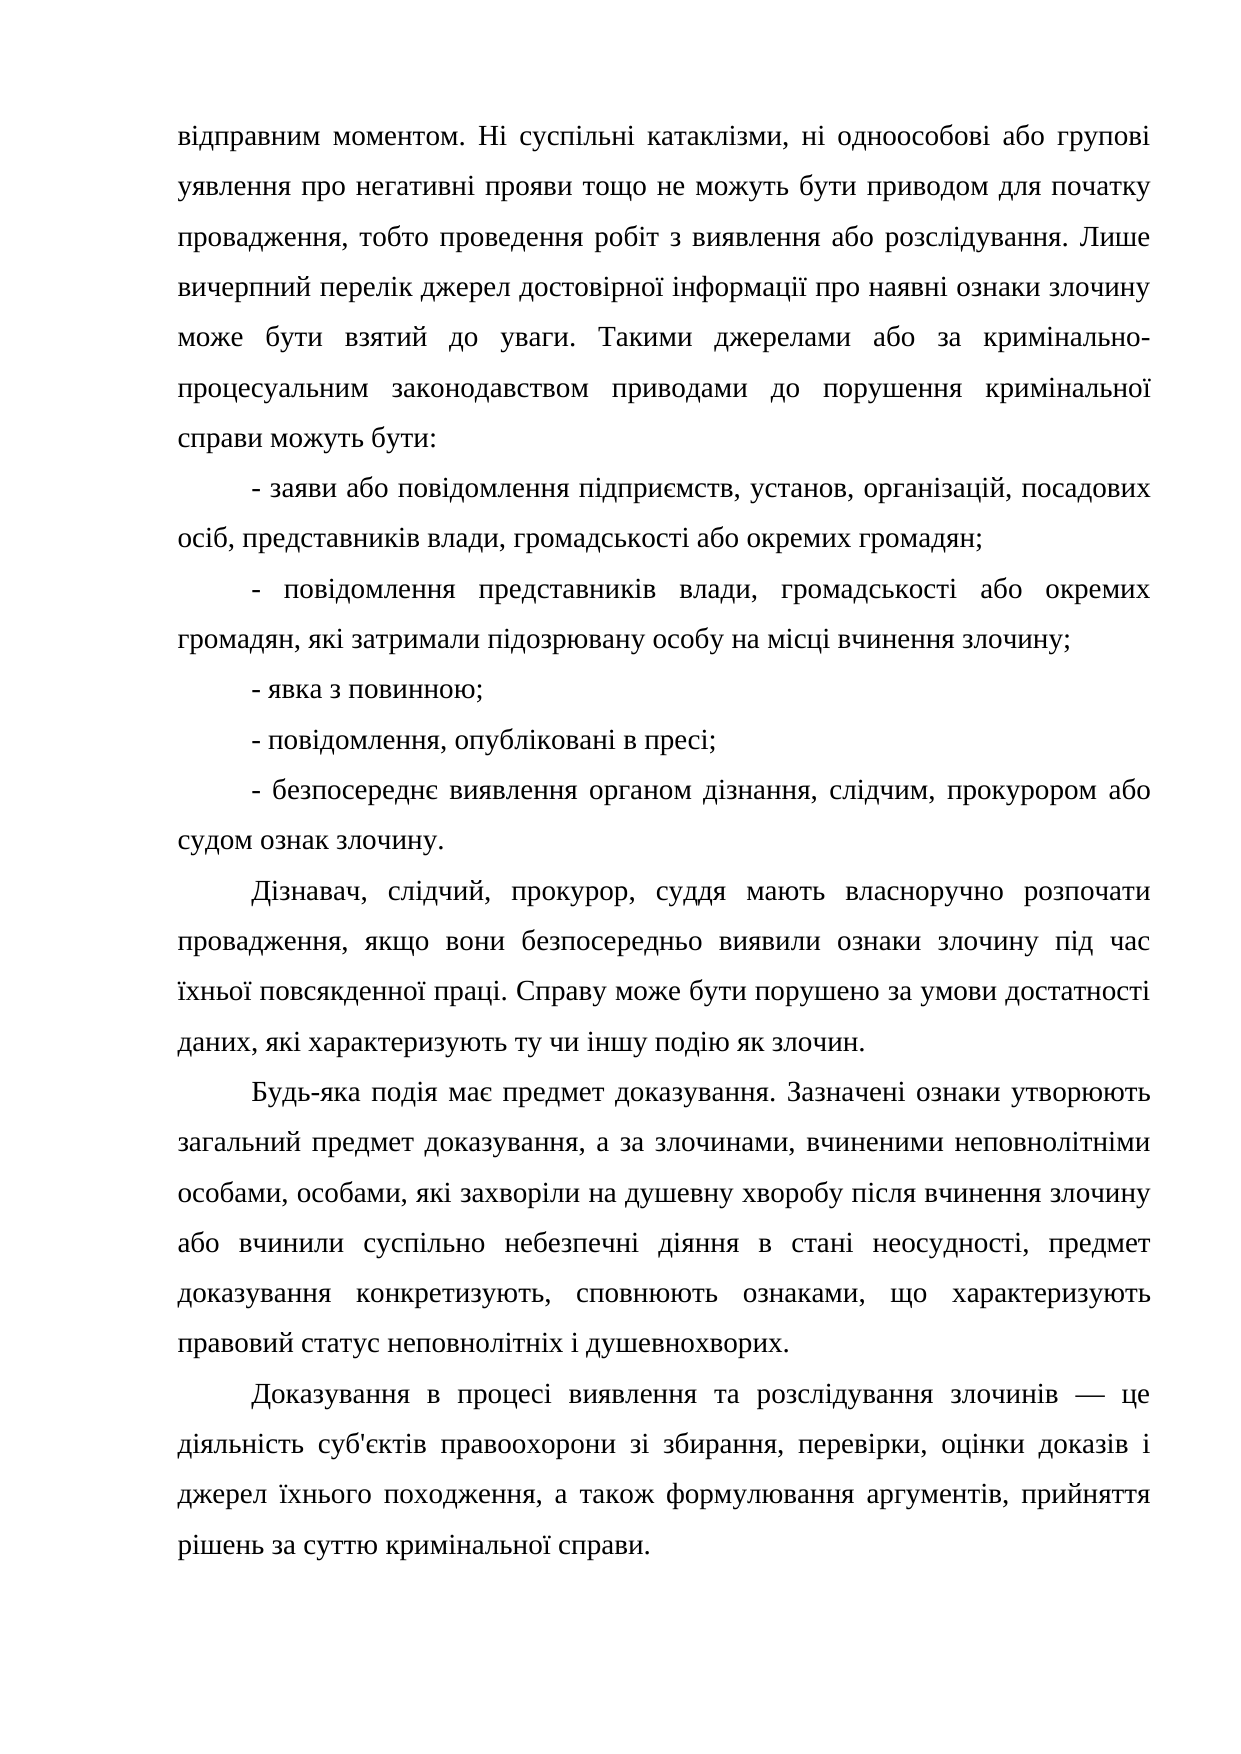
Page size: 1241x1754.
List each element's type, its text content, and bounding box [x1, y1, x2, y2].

text Будь-яка подія має предмет доказування. Зазначені ознаки утворюють загальний предмет доказування, а за злочинами, вчиненими неповнолітніми особами, особами, які захворіли на душевну хворобу після вчинення злочину або вчинили суспільно небезпечні діяння в стані неосудності, предмет доказування конкретизують, сповнюють ознаками, що характеризують правовий статус неповнолітніх і душевнохворих. [177, 1074, 1152, 1359]
text - явка з повинною; [177, 672, 1152, 705]
text Доказування в процесі виявлення та розслідування злочинів — це діяльність суб'єктів правоохорони зі збирання, перевірки, оцінки доказів і джерел їхнього походження, а також формулювання аргументів, прийняття рішень за суттю кримінальної справи. [177, 1376, 1152, 1560]
text - повідомлення, опубліковані в пресі; [177, 722, 1152, 755]
text - повідомлення представників влади, громадськості або окремих громадян, які затримали підозрювану особу на місці вчинення злочину; [177, 571, 1152, 655]
text - заяви або повідомлення підприємств, установ, організацій, посадових осіб, представників влади, громадськості або окремих громадян; [177, 470, 1152, 554]
text Дізнавач, слідчий, прокурор, суддя мають власноручно розпочати провадження, якщо вони безпосередньо виявили ознаки злочину під час їхньої повсякденної праці. Справу може бути порушено за умови достатності даних, які характеризують ту чи іншу подію як злочин. [177, 873, 1152, 1057]
text - безпосереднє виявлення органом дізнання, слідчим, прокурором або судом ознак злочину. [177, 772, 1152, 856]
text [177, 118, 1152, 453]
